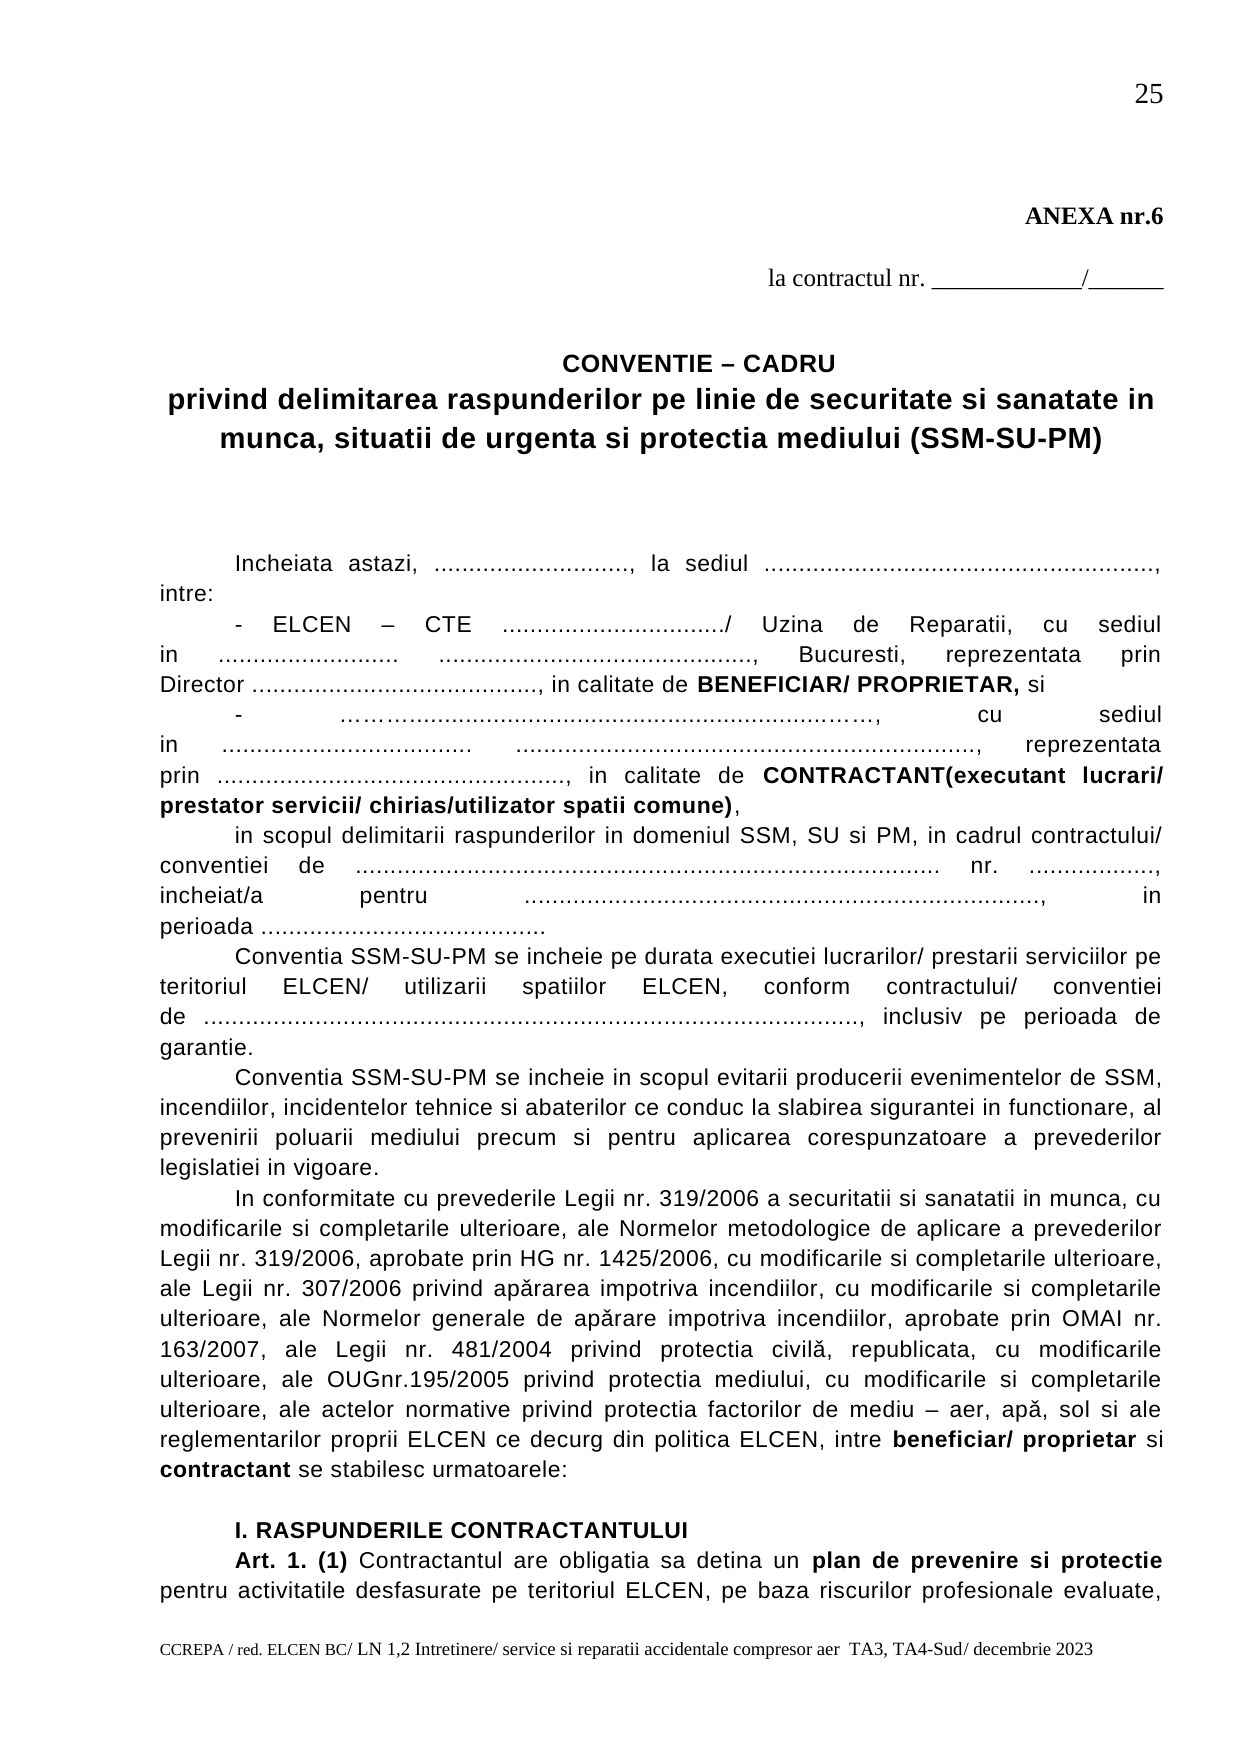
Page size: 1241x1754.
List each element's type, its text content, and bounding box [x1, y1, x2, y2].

text la contractul nr. ____________/______ [159, 263, 1163, 292]
text - ………............................................................……, cu sediul in .................................... .................................................................., reprezentata prin .................................................., in calitate de CONTRACTANT(executant lucrari/ prestator servicii/ chirias/utilizator spatii comune), [159, 701, 1163, 818]
text - ELCEN – CTE ................................/ Uzina de Reparatii, cu sediul in .......................... ............................................., Bucuresti, reprezentata prin Director ........................................., in calitate de BENEFICIAR/ PROPRIETAR, si [159, 611, 1163, 697]
text Incheiata astazi, ............................, la sediul ........................................................, intre: [159, 550, 1163, 607]
text Conventia SSM-SU-PM se incheie in scopul evitarii producerii evenimentelor de SSM, incendiilor, incidentelor tehnice si abaterilor ce conduc la slabirea sigurantei in functionare, al prevenirii poluarii mediului precum si pentru aplicarea corespunzatoare a prevederilor legislatiei in vigoare. [159, 1064, 1163, 1181]
subtitle CONVENTIE – CADRU [159, 349, 1163, 378]
text I. RASPUNDERILE CONTRACTANTULUI [159, 1517, 1163, 1543]
text In conformitate cu prevederile Legii nr. 319/2006 a securitatii si sanatatii in munca, cu modificarile si completarile ulterioare, ale Normelor metodologice de aplicare a prevederilor Legii nr. 319/2006, aprobate prin HG nr. 1425/2006, cu modificarile si completarile ulterioare, ale Legii nr. 307/2006 privind apǎrarea impotriva incendiilor, cu modificarile si completarile ulterioare, ale Normelor generale de apǎrare impotriva incendiilor, aprobate prin OMAI nr. 163/2007, ale Legii nr. 481/2004 privind protectia civilǎ, republicata, cu modificarile ulterioare, ale OUGnr.195/2005 privind protectia mediului, cu modificarile si completarile ulterioare, ale actelor normative privind protectia factorilor de mediu – aer, apǎ, sol si ale reglementarilor proprii ELCEN ce decurg din politica ELCEN, intre beneficiar/ proprietar si contractant se stabilesc urmatoarele: [159, 1184, 1163, 1483]
text privind delimitarea raspunderilor pe linie de securitate si sanatate in munca, situatii de urgenta si protectia mediului (SSM-SU-PM) [159, 382, 1163, 454]
text Conventia SSM-SU-PM se incheie pe durata executiei lucrarilor/ prestarii serviciilor pe teritoriul ELCEN/ utilizarii spatiilor ELCEN, conform contractului/ conventiei de .............................................................................................., inclusiv pe perioada de garantie. [159, 943, 1163, 1060]
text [159, 1547, 1163, 1603]
text in scopul delimitarii raspunderilor in domeniul SSM, SU si PM, in cadrul contractului/ conventiei de .................................................................................... nr. .................., incheiat/a pentru .........................................................................., in perioada ......................................... [159, 822, 1163, 939]
text ANEXA nr.6 [676, 201, 1163, 229]
